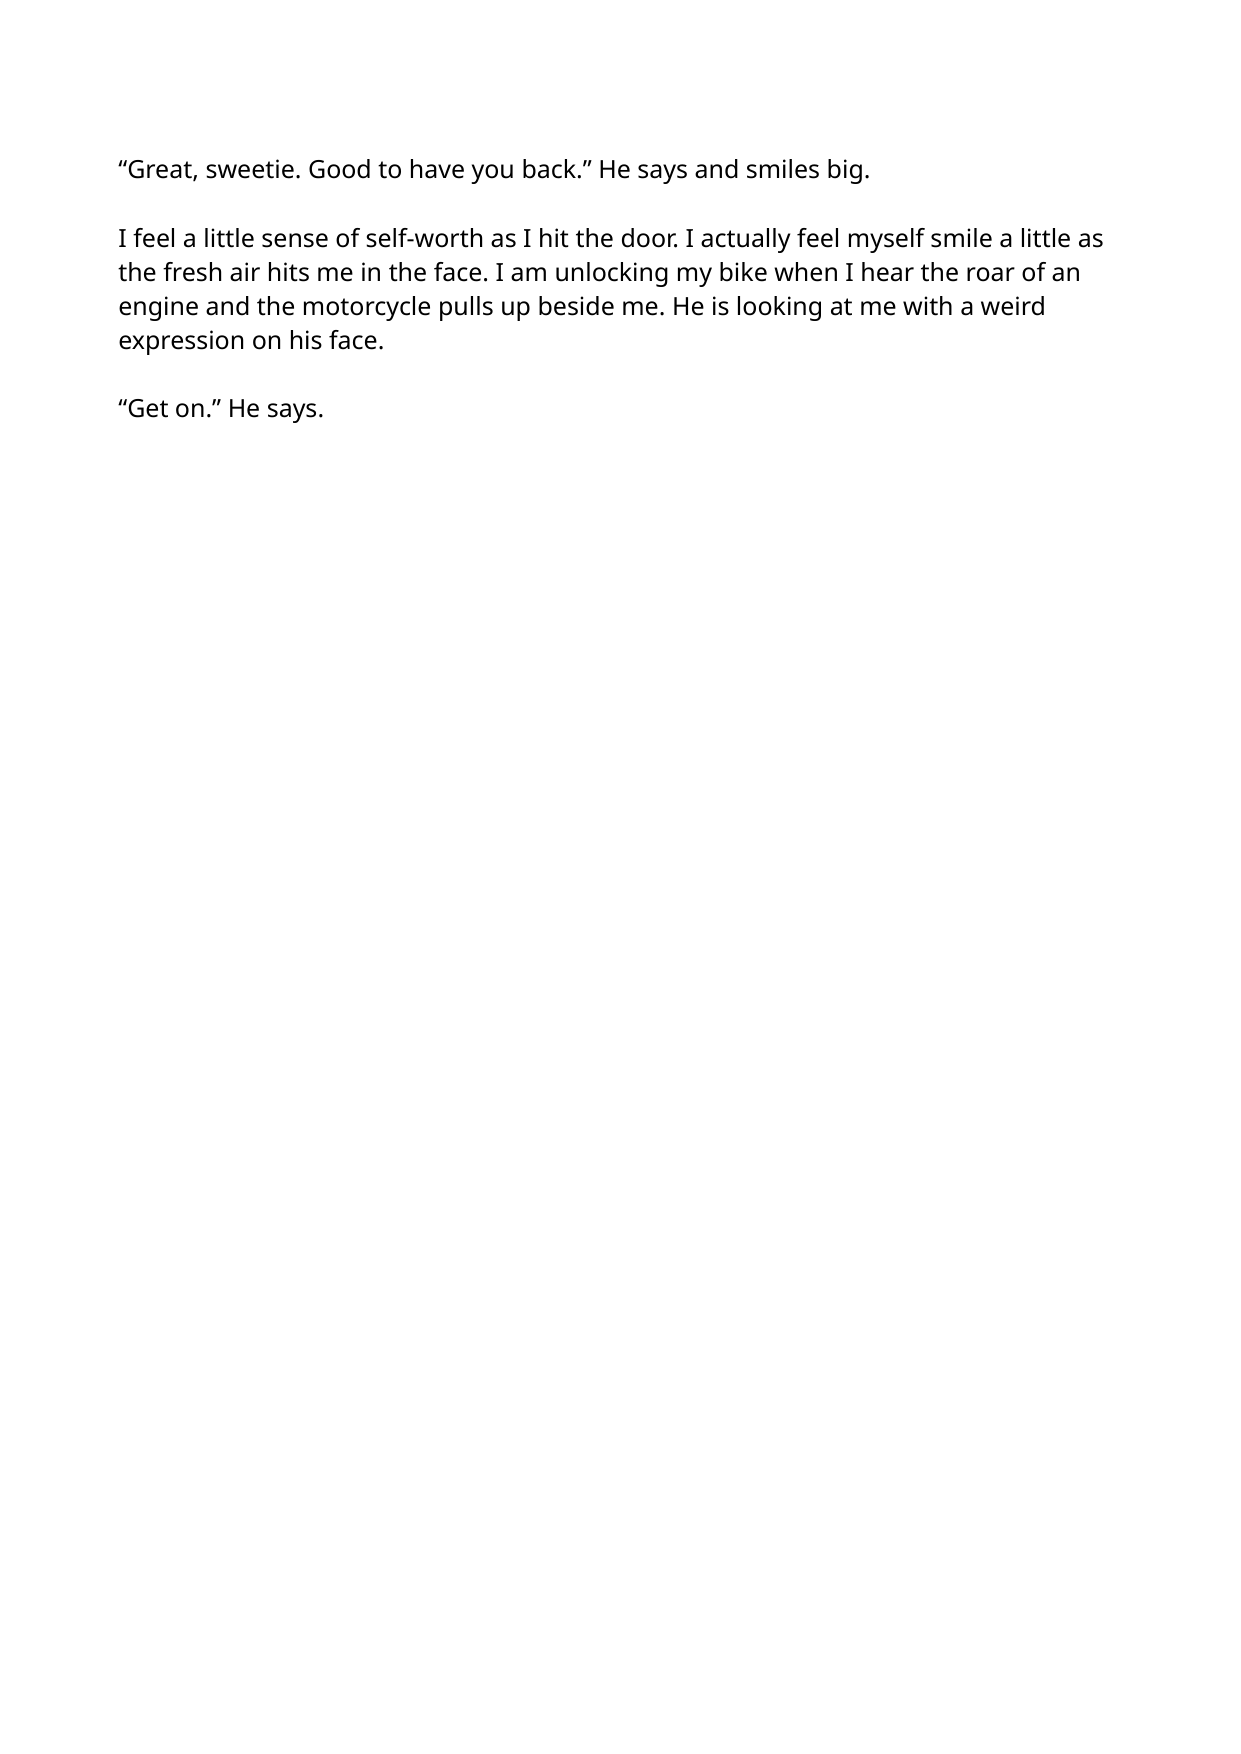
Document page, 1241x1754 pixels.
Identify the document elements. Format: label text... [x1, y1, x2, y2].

text “Get on.” He says. [118, 391, 1122, 425]
text “Great, sweetie. Good to have you back.” He says and smiles big. [118, 152, 1122, 186]
text I feel a little sense of self-worth as I hit the door. I actually feel myself smile a little as the fresh air hits me in the face. I am unlocking my bike when I hear the roar of an engine and the motorcycle pulls up beside me. He is looking at me with a weird expression on his face. [118, 220, 1122, 357]
